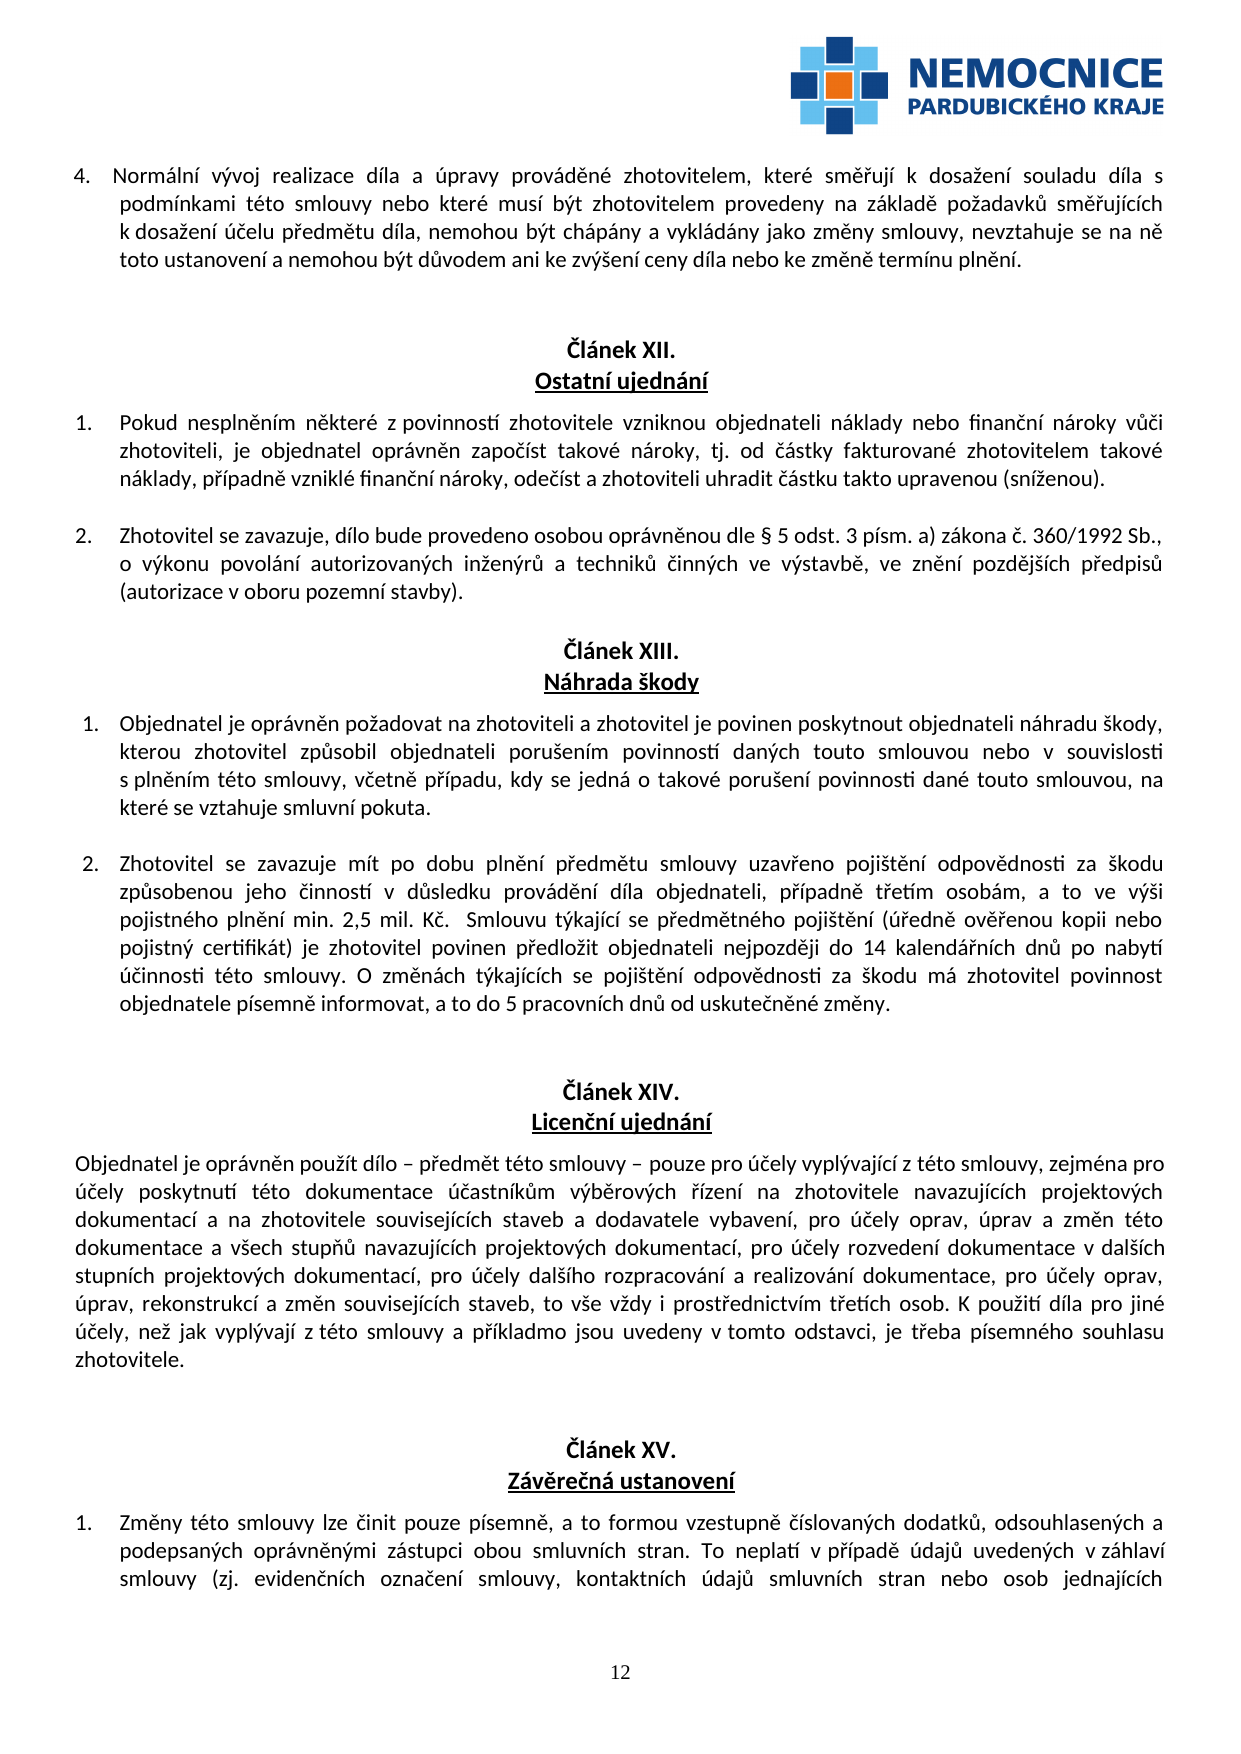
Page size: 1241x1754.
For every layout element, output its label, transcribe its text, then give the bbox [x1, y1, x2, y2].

text Článek XIV. [75, 1076, 1168, 1106]
list Objednatel je oprávněn požadovat na zhotoviteli a zhotovitel je povinen poskytnout objednateli náhradu škody, kterou zhotovitel způsobil objednateli porušením povinností daných touto smlouvou nebo v souvislosti s plněním této smlouvy, včetně případu, kdy se jedná o takové porušení povinnosti dané touto smlouvou, na které se vztahuje smluvní pokuta. [82, 709, 1165, 821]
text Článek XIII. [75, 636, 1168, 666]
text Ostatní ujednání [75, 365, 1168, 396]
text Závěrečná ustanovení [75, 1465, 1168, 1496]
list Zhotovitel se zavazuje mít po dobu plnění předmětu smlouvy uzavřeno pojištění odpovědnosti za škodu způsobenou jeho činností v důsledku provádění díla objednateli, případně třetím osobám, a to ve výši pojistného plnění min. 2,5 mil. Kč. Smlouvu týkající se předmětného pojištění (úředně ověřenou kopii nebo pojistný certifikát) je zhotovitel povinen předložit objednateli nejpozději do 14 kalendářních dnů po nabytí účinnosti této smlouvy. O změnách týkajících se pojištění odpovědnosti za škodu má zhotovitel povinnost objednatele písemně informovat, a to do 5 pracovních dnů od uskutečněné změny. [82, 849, 1165, 1017]
picture [789, 35, 1164, 136]
text 4. Normální vývoj realizace díla a úpravy prováděné zhotovitelem, které směřují k dosažení souladu díla s podmínkami této smlouvy nebo které musí být zhotovitelem provedeny na základě požadavků směřujících k dosažení účelu předmětu díla, nemohou být chápány a vykládány jako změny smlouvy, nevztahuje se na ně toto ustanovení a nemohou být důvodem ani ke zvýšení ceny díla nebo ke změně termínu plnění. [73, 161, 1165, 273]
text 2. Zhotovitel se zavazuje, dílo bude provedeno osobou oprávněnou dle § 5 odst. 3 písm. a) zákona č. 360/1992 Sb., o výkonu povolání autorizovaných inženýrů a techniků činných ve výstavbě, ve znění pozdějších předpisů (autorizace v oboru pozemní stavby). [75, 521, 1165, 605]
text Licenční ujednání [75, 1106, 1168, 1137]
text Objednatel je oprávněn použít dílo – předmět této smlouvy – pouze pro účely vyplývající z této smlouvy, zejména pro účely poskytnutí této dokumentace účastníkům výběrových řízení na zhotovitele navazujících projektových dokumentací a na zhotovitele souvisejících staveb a dodavatele vybavení, pro účely oprav, úprav a změn této dokumentace a všech stupňů navazujících projektových dokumentací, pro účely rozvedení dokumentace v dalších stupních projektových dokumentací, pro účely dalšího rozpracování a realizování dokumentace, pro účely oprav, úprav, rekonstrukcí a změn souvisejících staveb, to vše vždy i prostřednictvím třetích osob. K použití díla pro jiné účely, než jak vyplývají z této smlouvy a příkladmo jsou uvedeny v tomto odstavci, je třeba písemného souhlasu zhotovitele. [75, 1149, 1165, 1373]
text Článek XII. [75, 334, 1168, 365]
text Náhrada škody [75, 666, 1168, 697]
text 1. Pokud nesplněním některé z povinností zhotovitele vzniknou objednateli náklady nebo finanční nároky vůči zhotoviteli, je objednatel oprávněn započíst takové nároky, tj. od částky fakturované zhotovitelem takové náklady, případně vzniklé finanční nároky, odečíst a zhotoviteli uhradit částku takto upravenou (sníženou). [75, 408, 1165, 492]
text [75, 1508, 1165, 1592]
text Článek XV. [75, 1434, 1168, 1465]
